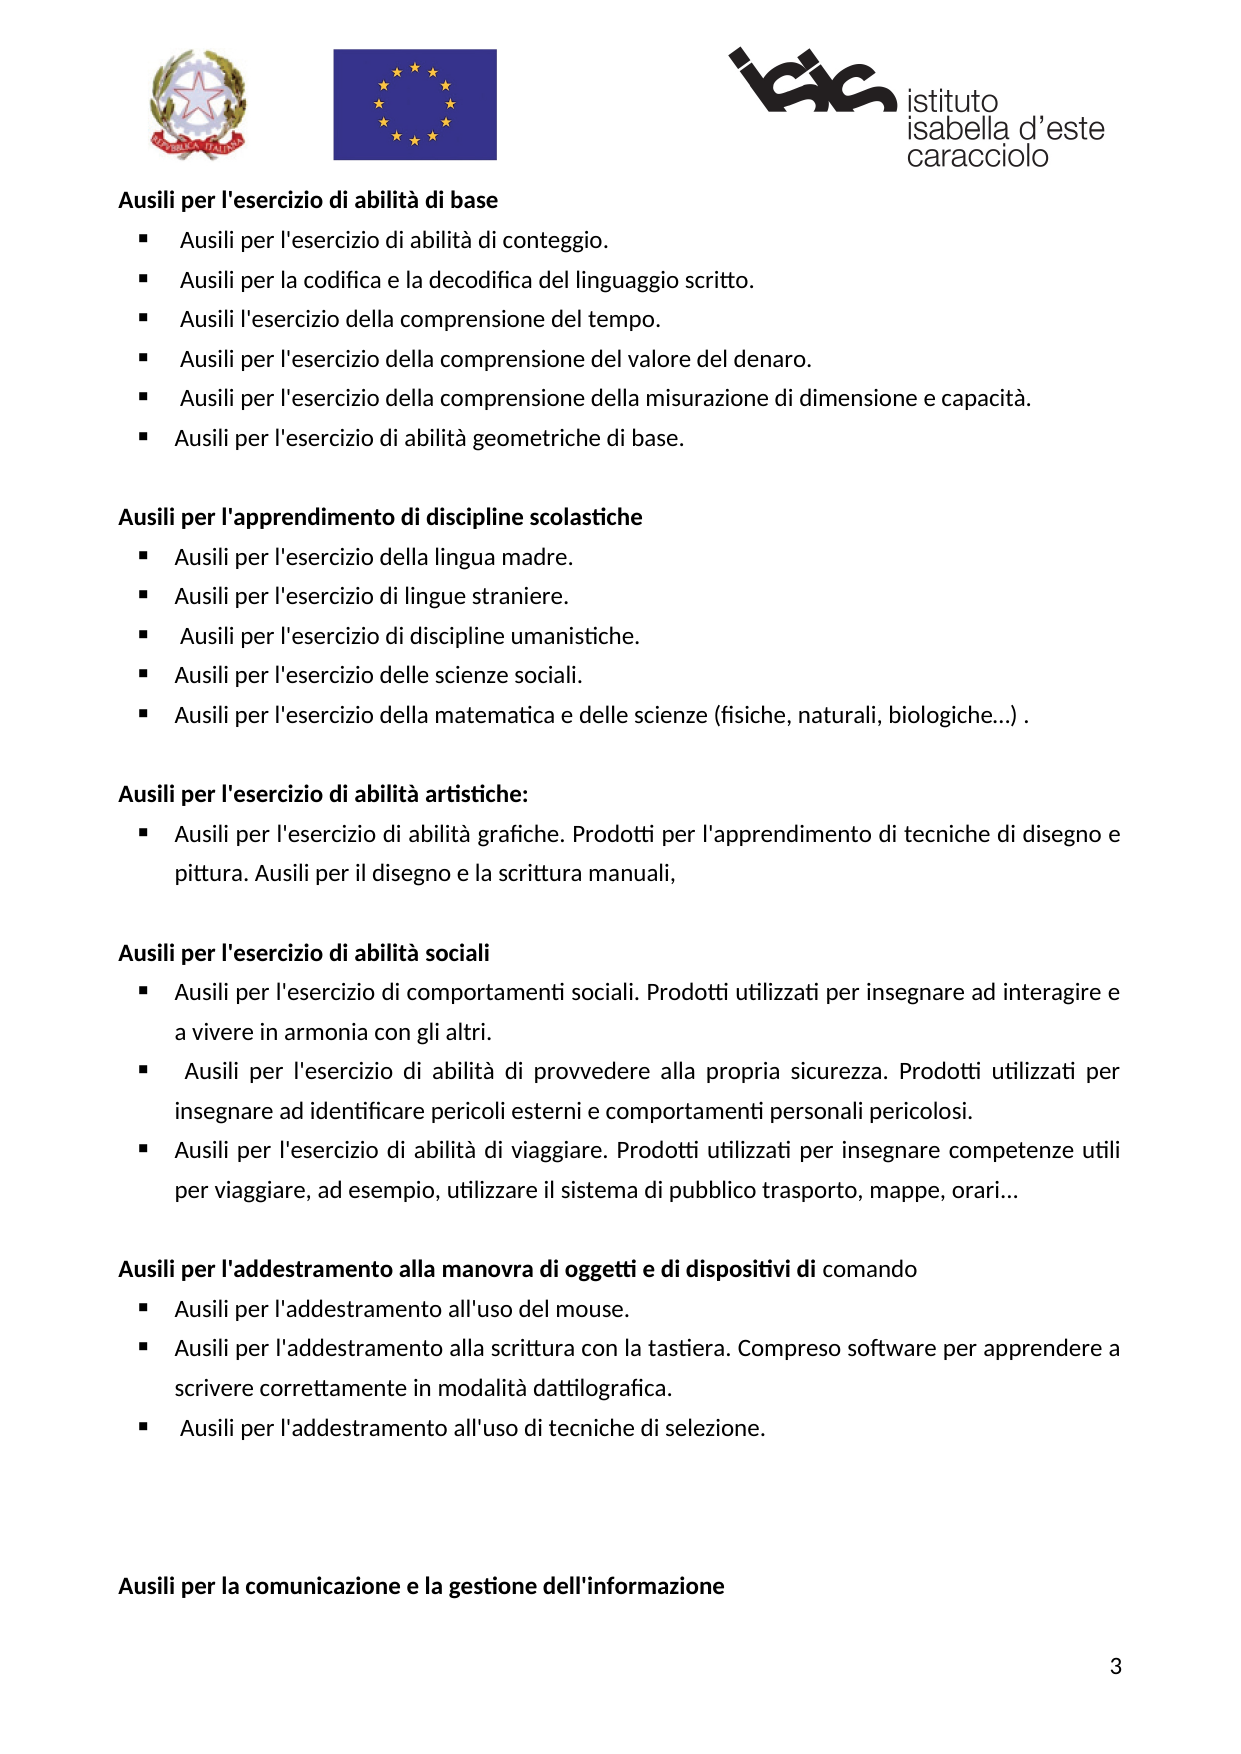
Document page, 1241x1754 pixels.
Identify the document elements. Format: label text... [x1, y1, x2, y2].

list Ausili per l'esercizio di abilità di viaggiare. Prodotti utilizzati per insegnare competenze utili per viaggiare, ad esempio, utilizzare il sistema di pubblico trasporto, mappe, orari... [137, 1135, 1122, 1205]
list Ausili per l'esercizio di abilità di conteggio. [137, 224, 1122, 255]
list Ausili per l'esercizio di abilità sociali [118, 937, 1122, 967]
list Ausili per la codifica e la decodifica del linguaggio scritto. [137, 264, 1122, 294]
list Ausili per l'esercizio di abilità grafiche. Prodotti per l'apprendimento di tecniche di disegno e pittura. Ausili per il disegno e la scrittura manuali, [137, 818, 1122, 888]
list Ausili per l'esercizio della comprensione della misurazione di dimensione e capacità. [137, 383, 1122, 413]
list Ausili per l'esercizio di lingue straniere. [137, 581, 1122, 611]
list Ausili per l'esercizio di abilità artistiche: [118, 778, 1122, 809]
list Ausili per l'esercizio di discipline umanistiche. [137, 620, 1122, 651]
text Ausili per la comunicazione e la gestione dell'informazione [118, 1570, 1122, 1601]
list Ausili per l'addestramento all'uso di tecniche di selezione. [137, 1412, 1122, 1442]
list Ausili per l'esercizio della lingua madre. [137, 541, 1122, 571]
picture [138, 40, 1113, 148]
list Ausili per l'esercizio di comportamenti sociali. Prodotti utilizzati per insegnare ad interagire e a vivere in armonia con gli altri. [137, 976, 1122, 1046]
list Ausili per l'esercizio di abilità di provvedere alla propria sicurezza. Prodotti utilizzati per insegnare ad identificare pericoli esterni e comportamenti personali pericolosi. [137, 1056, 1122, 1126]
list Ausili per l'esercizio della matematica e delle scienze (fisiche, naturali, biologiche…) . [137, 699, 1122, 730]
list Ausili per l'esercizio della comprensione del valore del denaro. [137, 343, 1122, 373]
list Ausili per l'esercizio di abilità di base [118, 148, 1122, 215]
list Ausili l'esercizio della comprensione del tempo. [137, 303, 1122, 334]
list Ausili per l'esercizio delle scienze sociali. [137, 660, 1122, 690]
list Ausili per l'addestramento all'uso del mouse. [137, 1293, 1122, 1323]
list Ausili per l'esercizio di abilità geometriche di base. [137, 422, 1122, 453]
list Ausili per l'addestramento alla scrittura con la tastiera. Compreso software per apprendere a scrivere correttamente in modalità dattilografica. [137, 1333, 1122, 1403]
list Ausili per l'apprendimento di discipline scolastiche [118, 501, 1122, 532]
list Ausili per l'addestramento alla manovra di oggetti e di dispositivi di comando [118, 1253, 1122, 1284]
